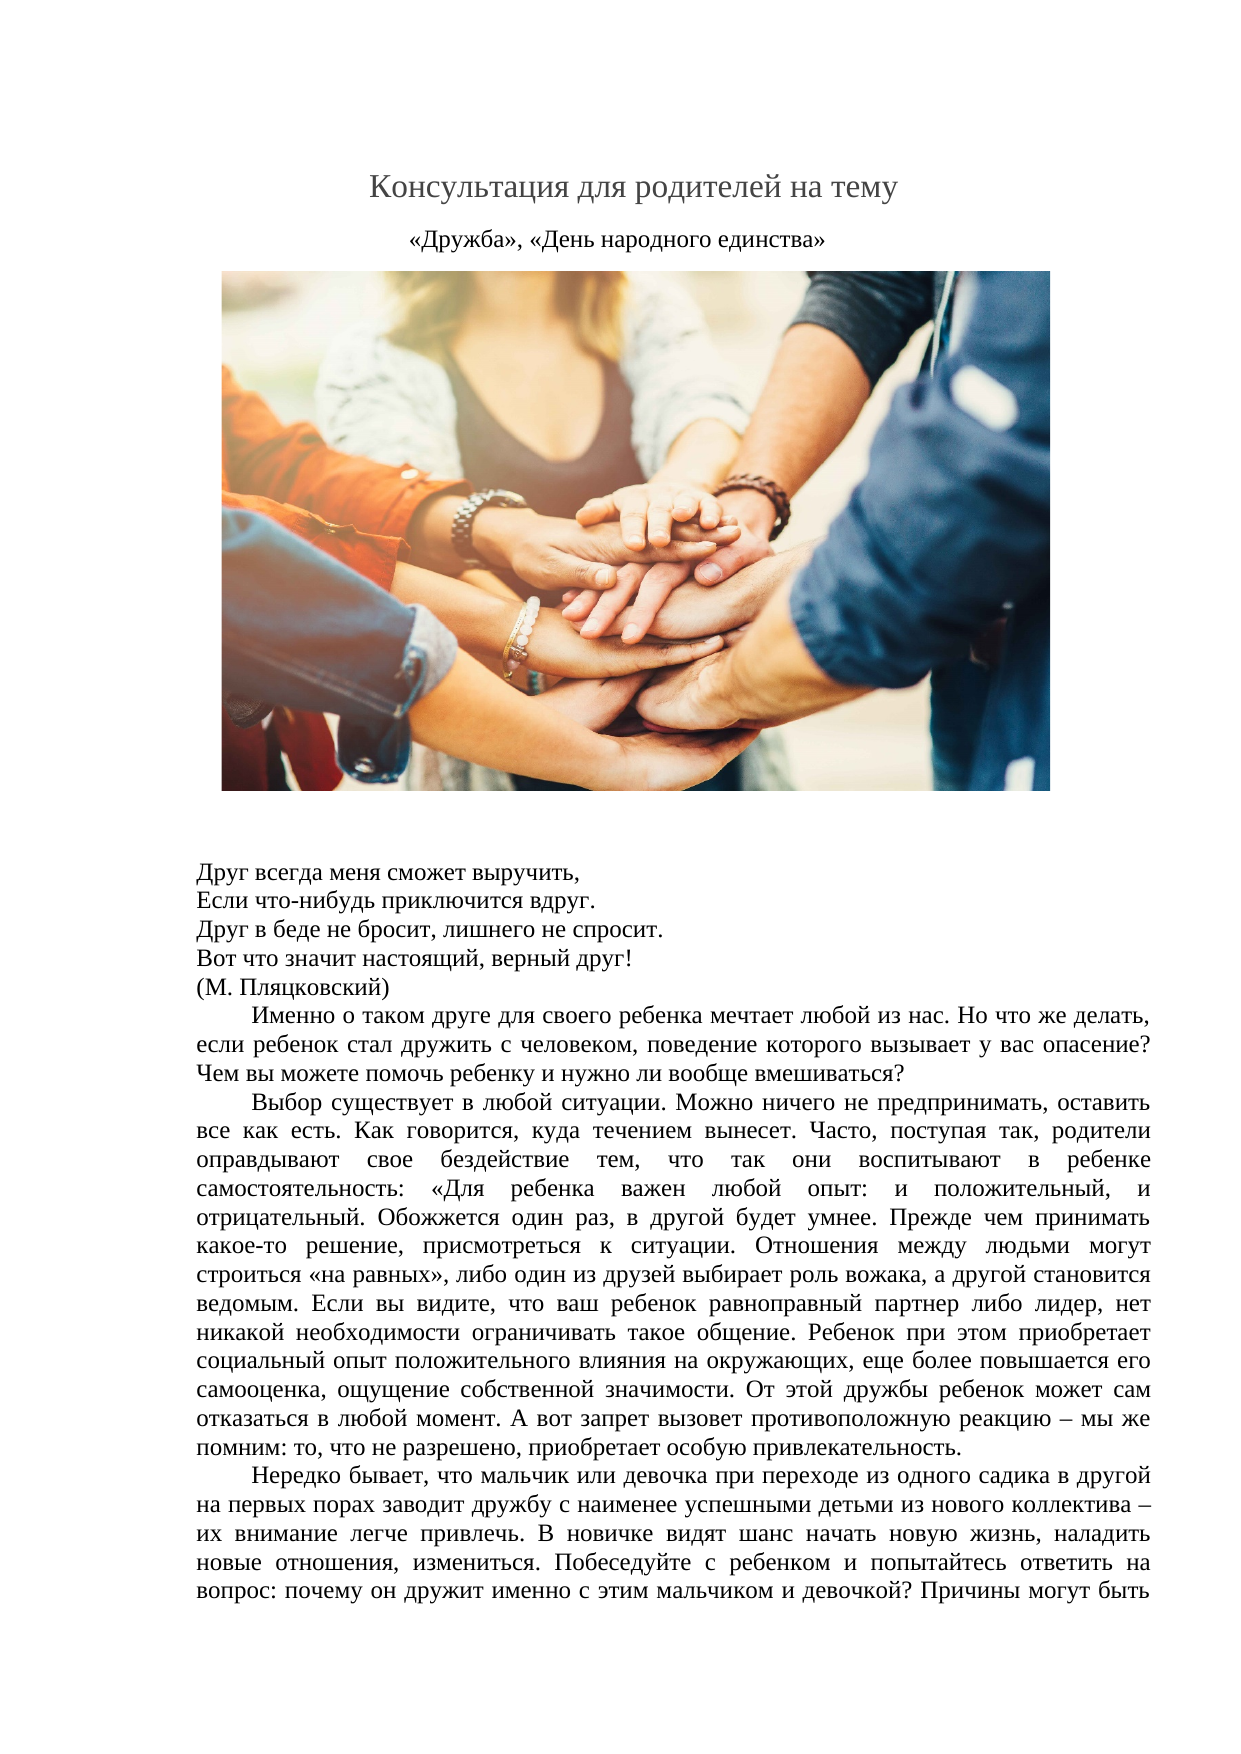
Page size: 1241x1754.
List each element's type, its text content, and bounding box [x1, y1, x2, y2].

picture [221, 271, 1051, 791]
text Выбор существует в любой ситуации. Можно ничего не предпринимать, оставить все как есть. Как говорится, куда течением вынесет. Часто, поступая так, родители оправдывают свое бездействие тем, что так они воспитывают в ребенке самостоятельность: «Для ребенка важен любой опыт: и положительный, и отрицательный. Обожжется один раз, в другой будет умнее. Прежде чем принимать какое-то решение, присмотреться к ситуации. Отношения между людьми могут строиться «на равных», либо один из друзей выбирает роль вожака, а другой становится ведомым. Если вы видите, что ваш ребенок равноправный партнер либо лидер, нет никакой необходимости ограничивать такое общение. Ребенок при этом приобретает социальный опыт положительного влияния на окружающих, еще более повышается его самооценка, ощущение собственной значимости. От этой дружбы ребенок может сам отказаться в любой момент. А вот запрет вызовет противоположную реакцию – мы же помним: то, что не разрешено, приобретает особую привлекательность. [196, 1087, 1152, 1461]
text Консультация для родителей на тему [177, 166, 1152, 204]
text Если что-нибудь приключится вдруг. [196, 886, 1152, 914]
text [196, 1461, 1152, 1604]
text Друг всегда меня сможет выручить, [196, 857, 1152, 886]
text (М. Пляцковский) [196, 972, 1152, 1001]
text «Дружба», «День народного единства» [177, 224, 1152, 253]
text Вот что значит настоящий, верный друг! [196, 943, 1152, 972]
text Друг в беде не бросит, лишнего не спросит. [196, 914, 1152, 943]
text Именно о таком друге для своего ребенка мечтает любой из нас. Но что же делать, если ребенок стал дружить с человеком, поведение которого вызывает у вас опасение? Чем вы можете помочь ребенку и нужно ли вообще вмешиваться? [196, 1001, 1152, 1087]
